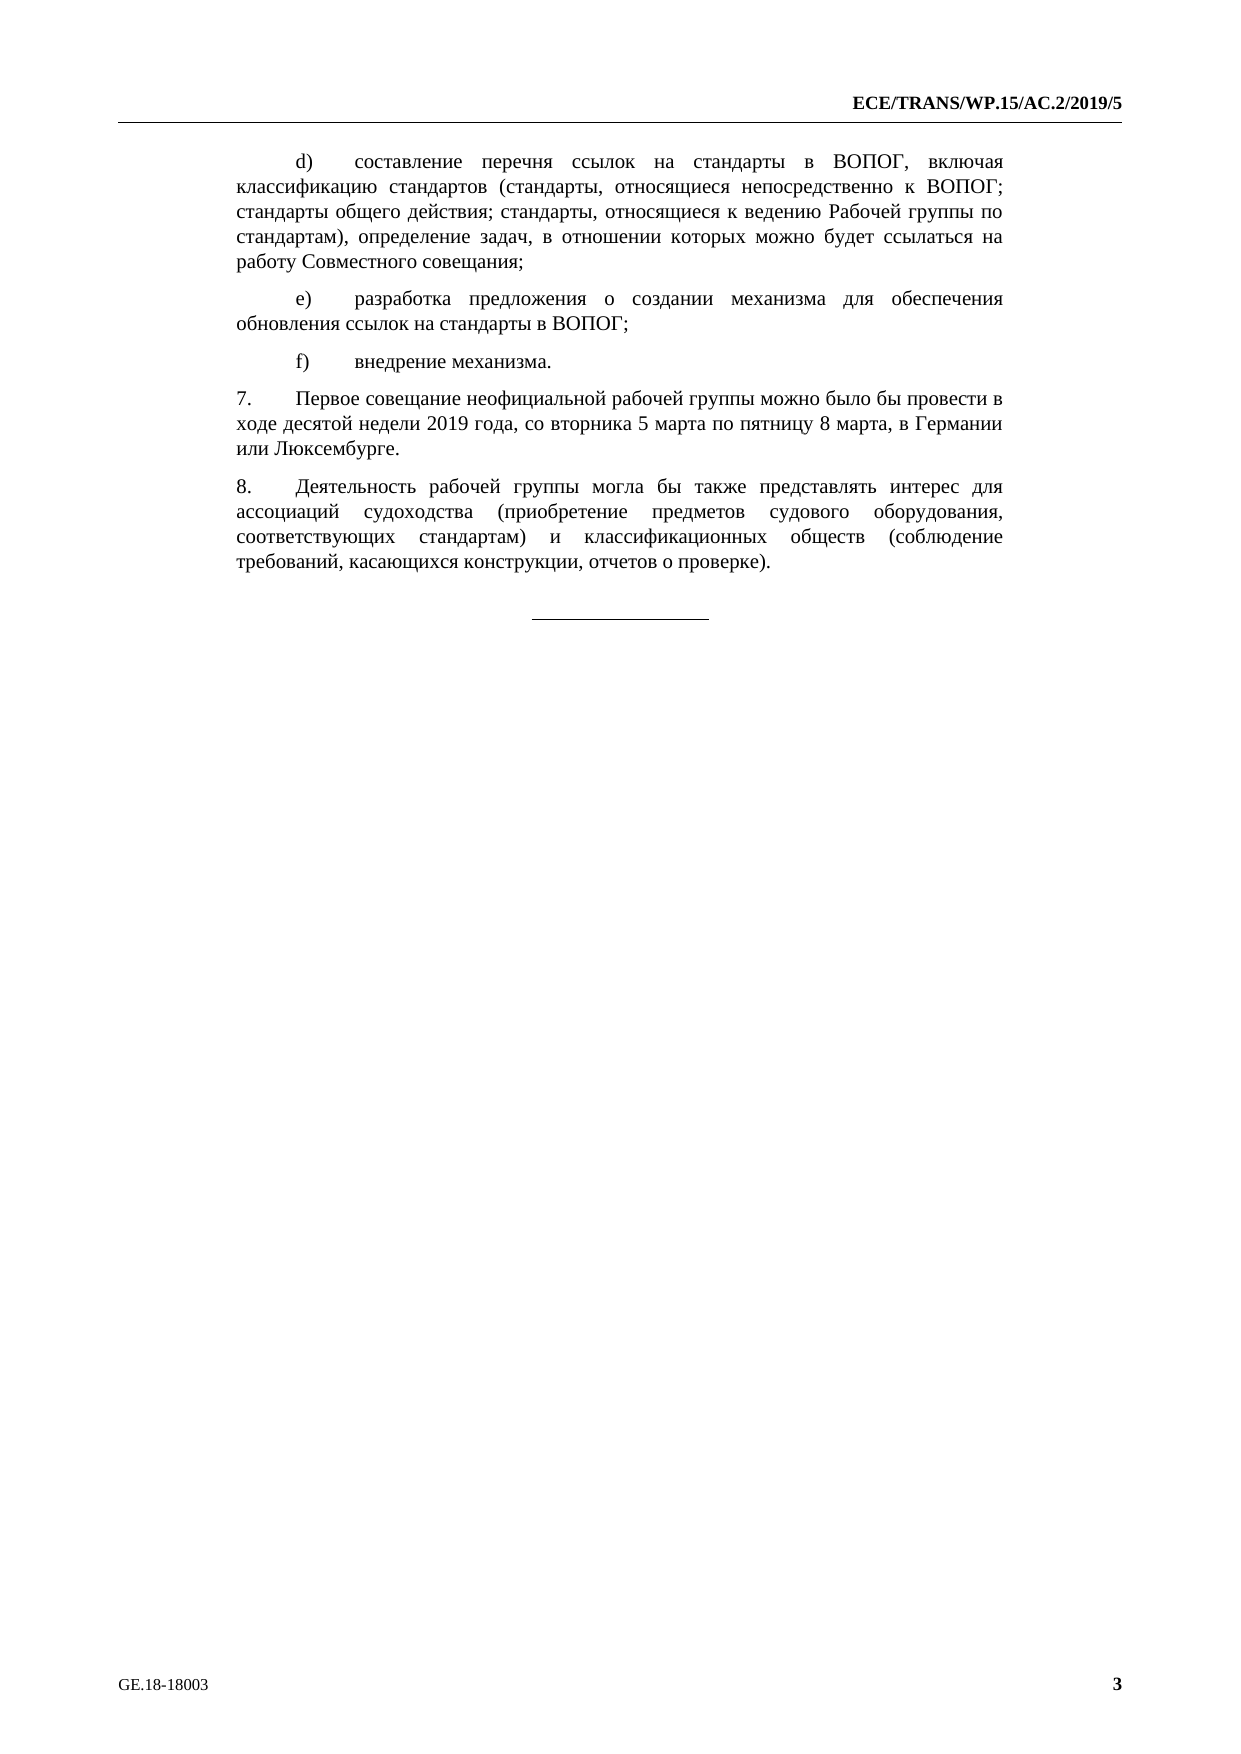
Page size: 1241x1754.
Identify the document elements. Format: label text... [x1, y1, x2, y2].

text f) внедрение механизма. [236, 348, 1004, 373]
text d) составление перечня ссылок на стандарты в ВОПОГ, включая классификацию стандартов (стандарты, относящиеся непосредственно к ВОПОГ; стандарты общего действия; стандарты, относящиеся к ведению Рабочей группы по стандартам), определение задач, в отношении которых можно будет ссылаться на работу Совместного совещания; [236, 148, 1004, 273]
text 7. Первое совещание неофициальной рабочей группы можно было бы провести в ходе десятой недели 2019 года, со вторника 5 марта по пятницу 8 марта, в Германии или Люксембурге. [236, 385, 1004, 460]
text e) разработка предложения о создании механизма для обеспечения обновления ссылок на стандарты в ВОПОГ; [236, 285, 1004, 335]
text 8. Деятельность рабочей группы могла бы также представлять интерес для ассоциаций судоходства (приобретение предметов судового оборудования, соответствующих стандартам) и классификационных обществ (соблюдение требований, касающихся конструкции, отчетов о проверке). [236, 473, 1004, 573]
